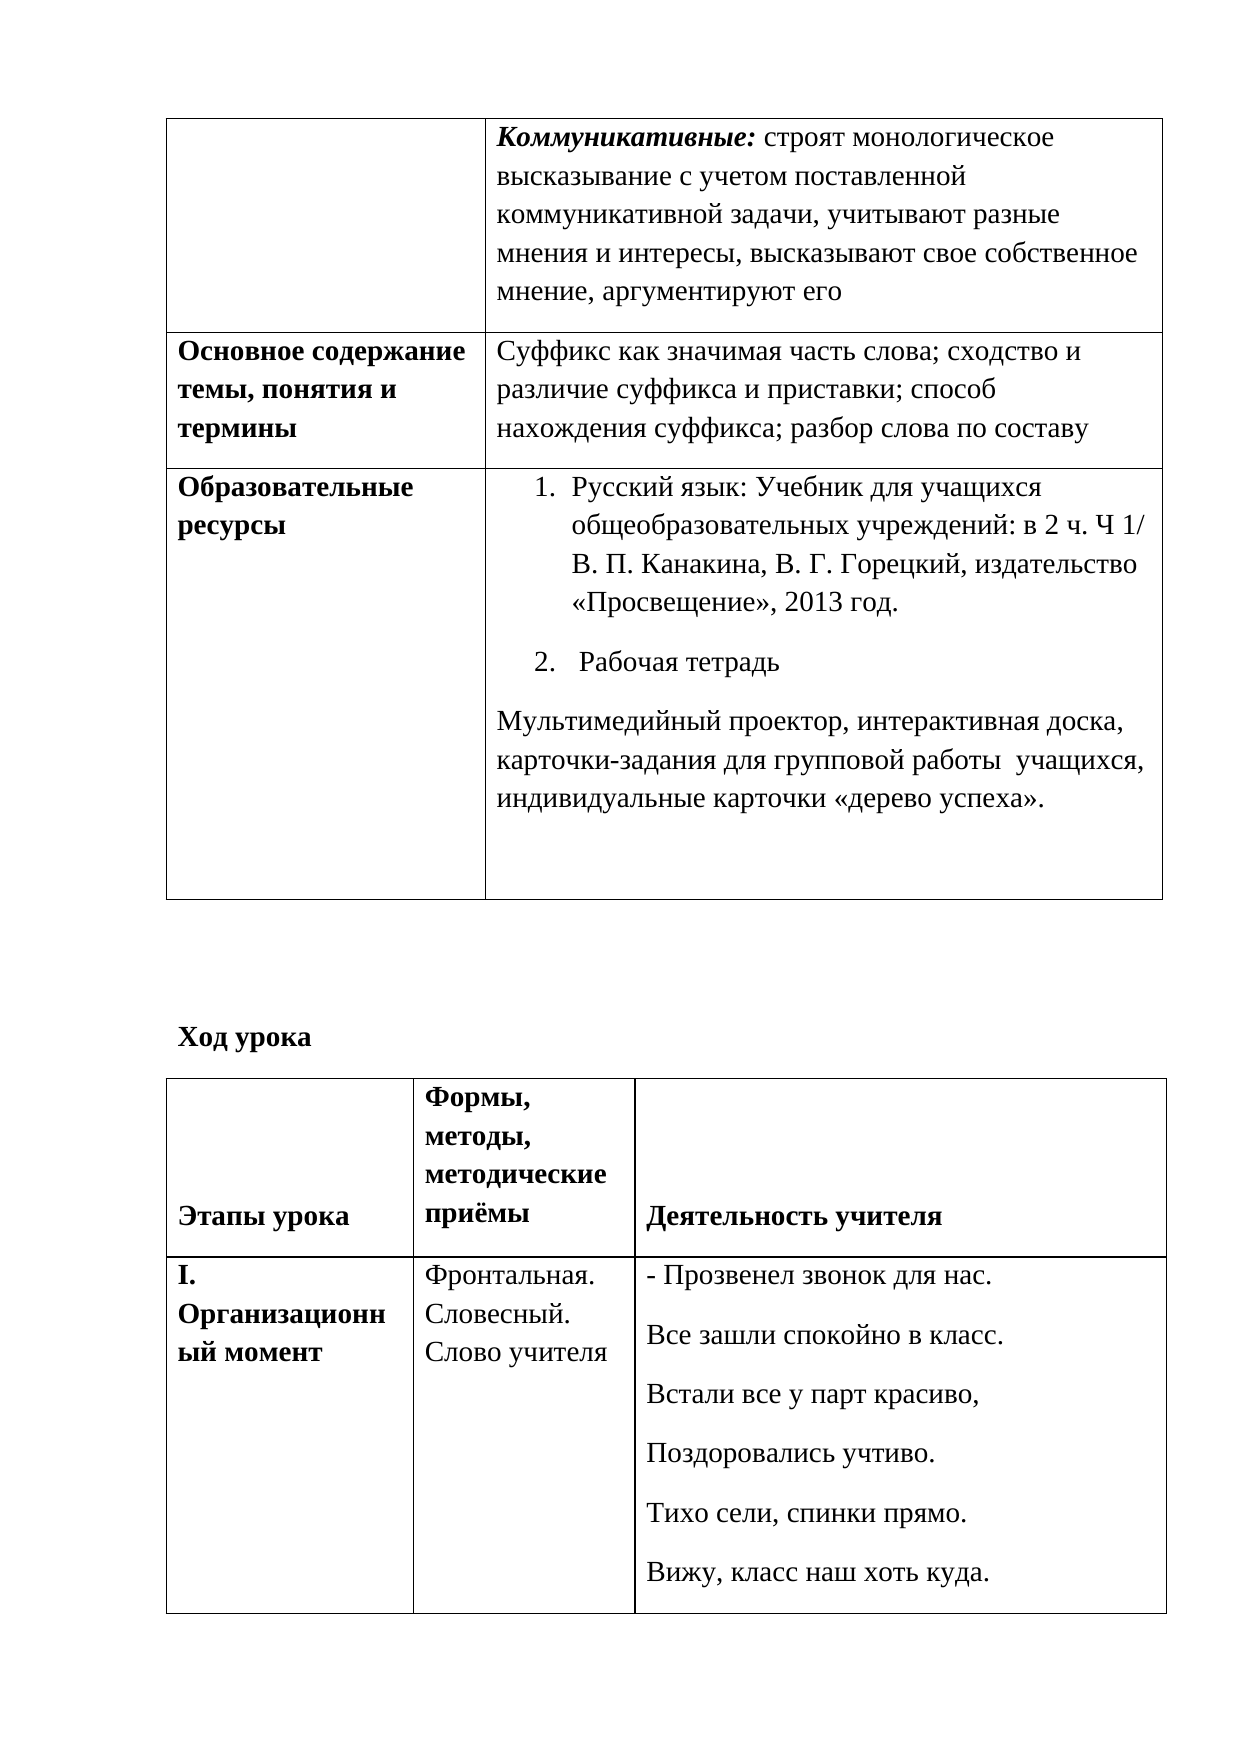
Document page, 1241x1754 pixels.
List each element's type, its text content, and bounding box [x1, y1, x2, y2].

table_header Этапы урока [167, 1079, 413, 1256]
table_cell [486, 119, 1162, 332]
text Ход урока [177, 1019, 1152, 1052]
table_cell Образовательные ресурсы [167, 469, 485, 899]
table_cell Суффикс как значимая часть слова; сходство и различие суффикса и приставки; способ нахождения суффикса; разбор слова по составу [486, 333, 1162, 468]
table_header Деятельность учителя [636, 1079, 1166, 1256]
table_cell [167, 119, 485, 332]
table_cell Русский язык: Учебник для учащихся общеобразовательных учреждений: в 2 ч. Ч 1/ В. П. Канакина, В. Г. Горецкий, издательство «Просвещение», 2013 год. Рабочая тетрадь Мультимедийный проектор, интерактивная доска, карточки-задания для групповой работы учащихся, индивидуальные карточки «дерево успеха». [486, 469, 1162, 899]
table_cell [167, 1258, 413, 1612]
table_cell Основное содержание темы, понятия и термины [167, 333, 485, 468]
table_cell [636, 1258, 1166, 1612]
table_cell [414, 1258, 634, 1612]
table_header Формы, методы, методические приёмы [414, 1079, 634, 1256]
